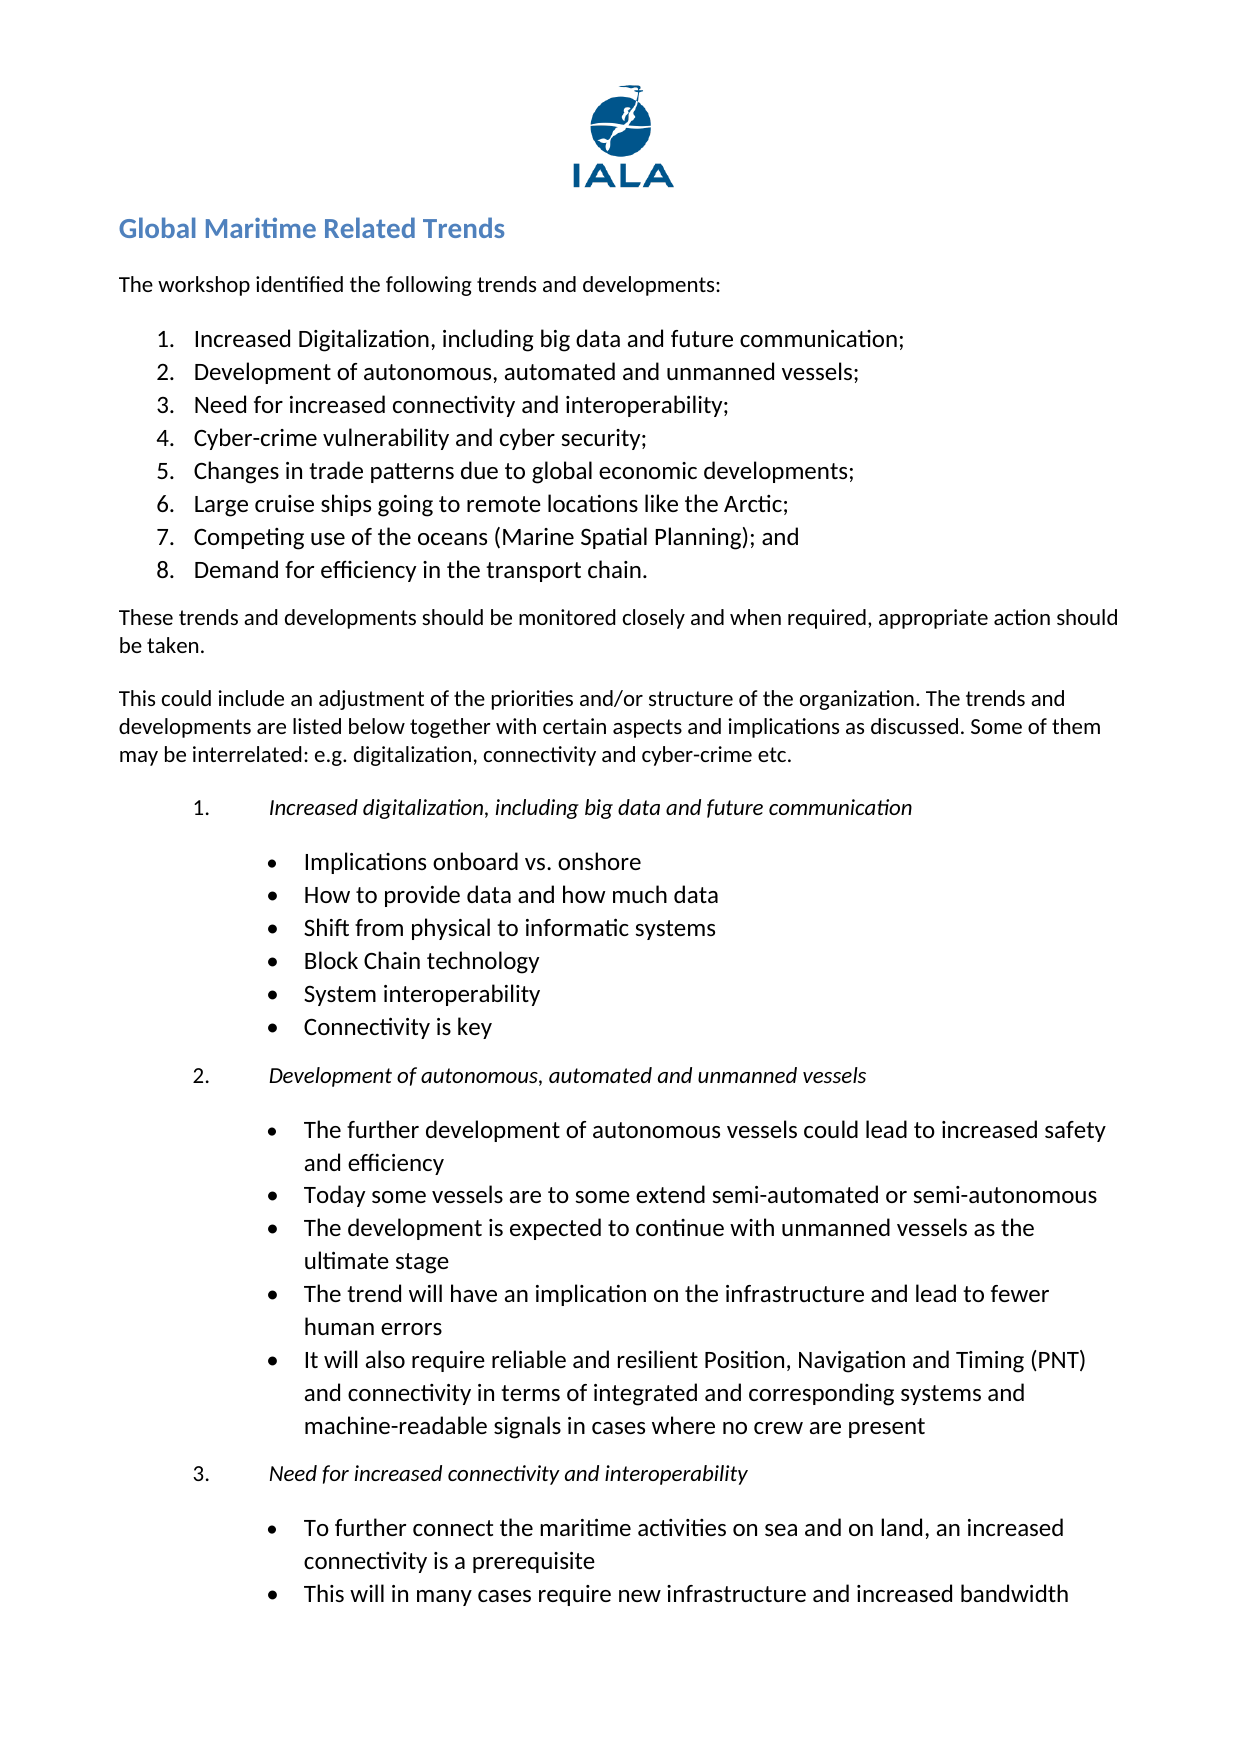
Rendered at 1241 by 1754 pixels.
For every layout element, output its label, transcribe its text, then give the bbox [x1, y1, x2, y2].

list • To further connect the maritime activities on sea and on land, an increased connectivity is a prerequisite [266, 1513, 1122, 1576]
text This could include an adjustment of the priorities and/or structure of the organization. The trends and developments are listed below together with certain aspects and implications as discussed. Some of them may be interrelated: e.g. digitalization, connectivity and cyber-crime etc. [118, 684, 1122, 768]
list 1. Increased Digitalization, including big data and future communication; [156, 323, 1122, 354]
list • Shift from physical to informatic systems [266, 912, 1122, 943]
list 3. Need for increased connectivity and interoperability; [156, 389, 1122, 420]
list 7. Competing use of the oceans (Marine Spatial Planning); and [156, 521, 1122, 551]
list • The development is expected to continue with unmanned vessels as the ultimate stage [266, 1212, 1122, 1276]
list 5. Changes in trade patterns due to global economic developments; [156, 455, 1122, 486]
text The workshop identified the following trends and developments: [118, 270, 1122, 298]
list • The trend will have an implication on the infrastructure and lead to fewer human errors [266, 1278, 1122, 1342]
list • Block Chain technology [266, 945, 1122, 976]
list • It will also require reliable and resilient Position, Navigation and Timing (PNT) and connectivity in terms of integrated and corresponding systems and machine-readable signals in cases where no crew are present [266, 1344, 1122, 1441]
list • Today some vessels are to some extend semi-automated or semi-autonomous [266, 1179, 1122, 1210]
text 2. Development of autonomous, automated and unmanned vessels [192, 1061, 1122, 1089]
list • How to provide data and how much data [266, 879, 1122, 910]
list • Implications onboard vs. onshore [266, 847, 1122, 877]
list • The further development of autonomous vessels could lead to increased safety and efficiency [266, 1114, 1122, 1177]
text Global Maritime Related Trends [118, 210, 1122, 245]
list 8. Demand for efficiency in the transport chain. [156, 554, 1122, 584]
text 3. Need for increased connectivity and interoperability [192, 1459, 1122, 1488]
list 4. Cyber-crime vulnerability and cyber security; [156, 422, 1122, 453]
list 2. Development of autonomous, automated and unmanned vessels; [156, 356, 1122, 387]
list • System interoperability [266, 978, 1122, 1009]
list • This will in many cases require new infrastructure and increased bandwidth [266, 1578, 1122, 1609]
list 6. Large cruise ships going to remote locations like the Arctic; [156, 488, 1122, 518]
list • Connectivity is key [266, 1011, 1122, 1042]
picture [550, 73, 690, 210]
text 1. Increased digitalization, including big data and future communication [192, 793, 1122, 822]
text These trends and developments should be monitored closely and when required, appropriate action should be taken. [118, 603, 1122, 659]
